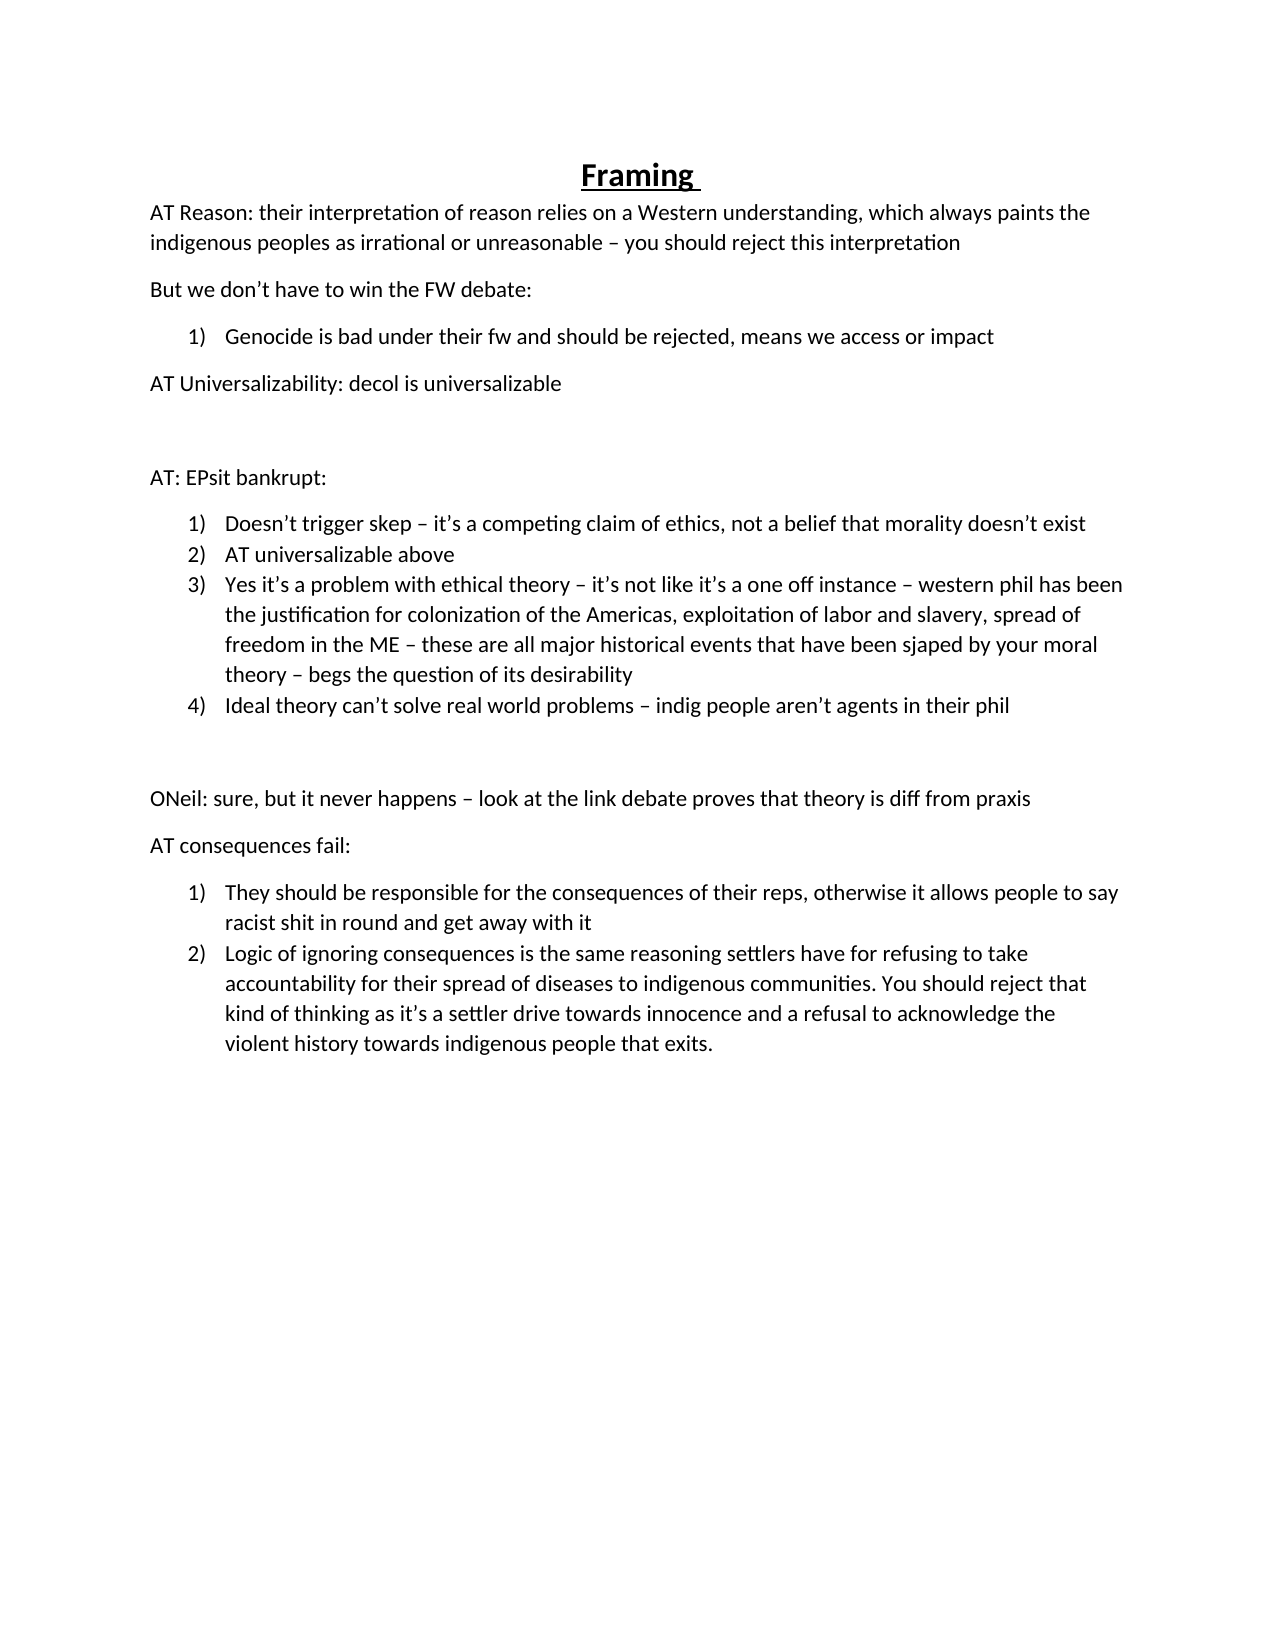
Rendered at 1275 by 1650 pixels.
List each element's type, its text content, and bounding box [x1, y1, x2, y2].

list Ideal theory can’t solve real world problems – indig people aren’t agents in their phil [187, 691, 1125, 719]
list Logic of ignoring consequences is the same reasoning settlers have for refusing to take accountability for their spread of diseases to indigenous communities. You should reject that kind of thinking as it’s a settler drive towards innocence and a refusal to acknowledge the violent history towards indigenous people that exits. [187, 939, 1125, 1057]
subtitle Framing [150, 154, 1125, 195]
text AT Reason: their interpretation of reason relies on a Western understanding, which always paints the indigenous peoples as irrational or unreasonable – you should reject this interpretation [150, 198, 1125, 256]
list AT universalizable above [187, 540, 1125, 568]
list Yes it’s a problem with ethical theory – it’s not like it’s a one off instance – western phil has been the justification for colonization of the Americas, exploitation of labor and slavery, spread of freedom in the ME – these are all major historical events that have been sjaped by your moral theory – begs the question of its desirability [187, 570, 1125, 689]
list Doesn’t trigger skep – it’s a competing claim of ethics, not a belief that morality doesn’t exist [187, 509, 1125, 538]
list They should be responsible for the consequences of their reps, otherwise it allows people to say racist shit in round and get away with it [187, 878, 1125, 937]
text ONeil: sure, but it never happens – look at the link debate proves that theory is diff from praxis [150, 784, 1125, 813]
text AT: EPsit bankrupt: [150, 463, 1125, 491]
text AT Universalizability: decol is universalizable [150, 369, 1125, 397]
text AT consequences fail: [150, 831, 1125, 859]
text But we don’t have to win the FW debate: [150, 275, 1125, 303]
list Genocide is bad under their fw and should be rejected, means we access or impact [187, 322, 1125, 350]
